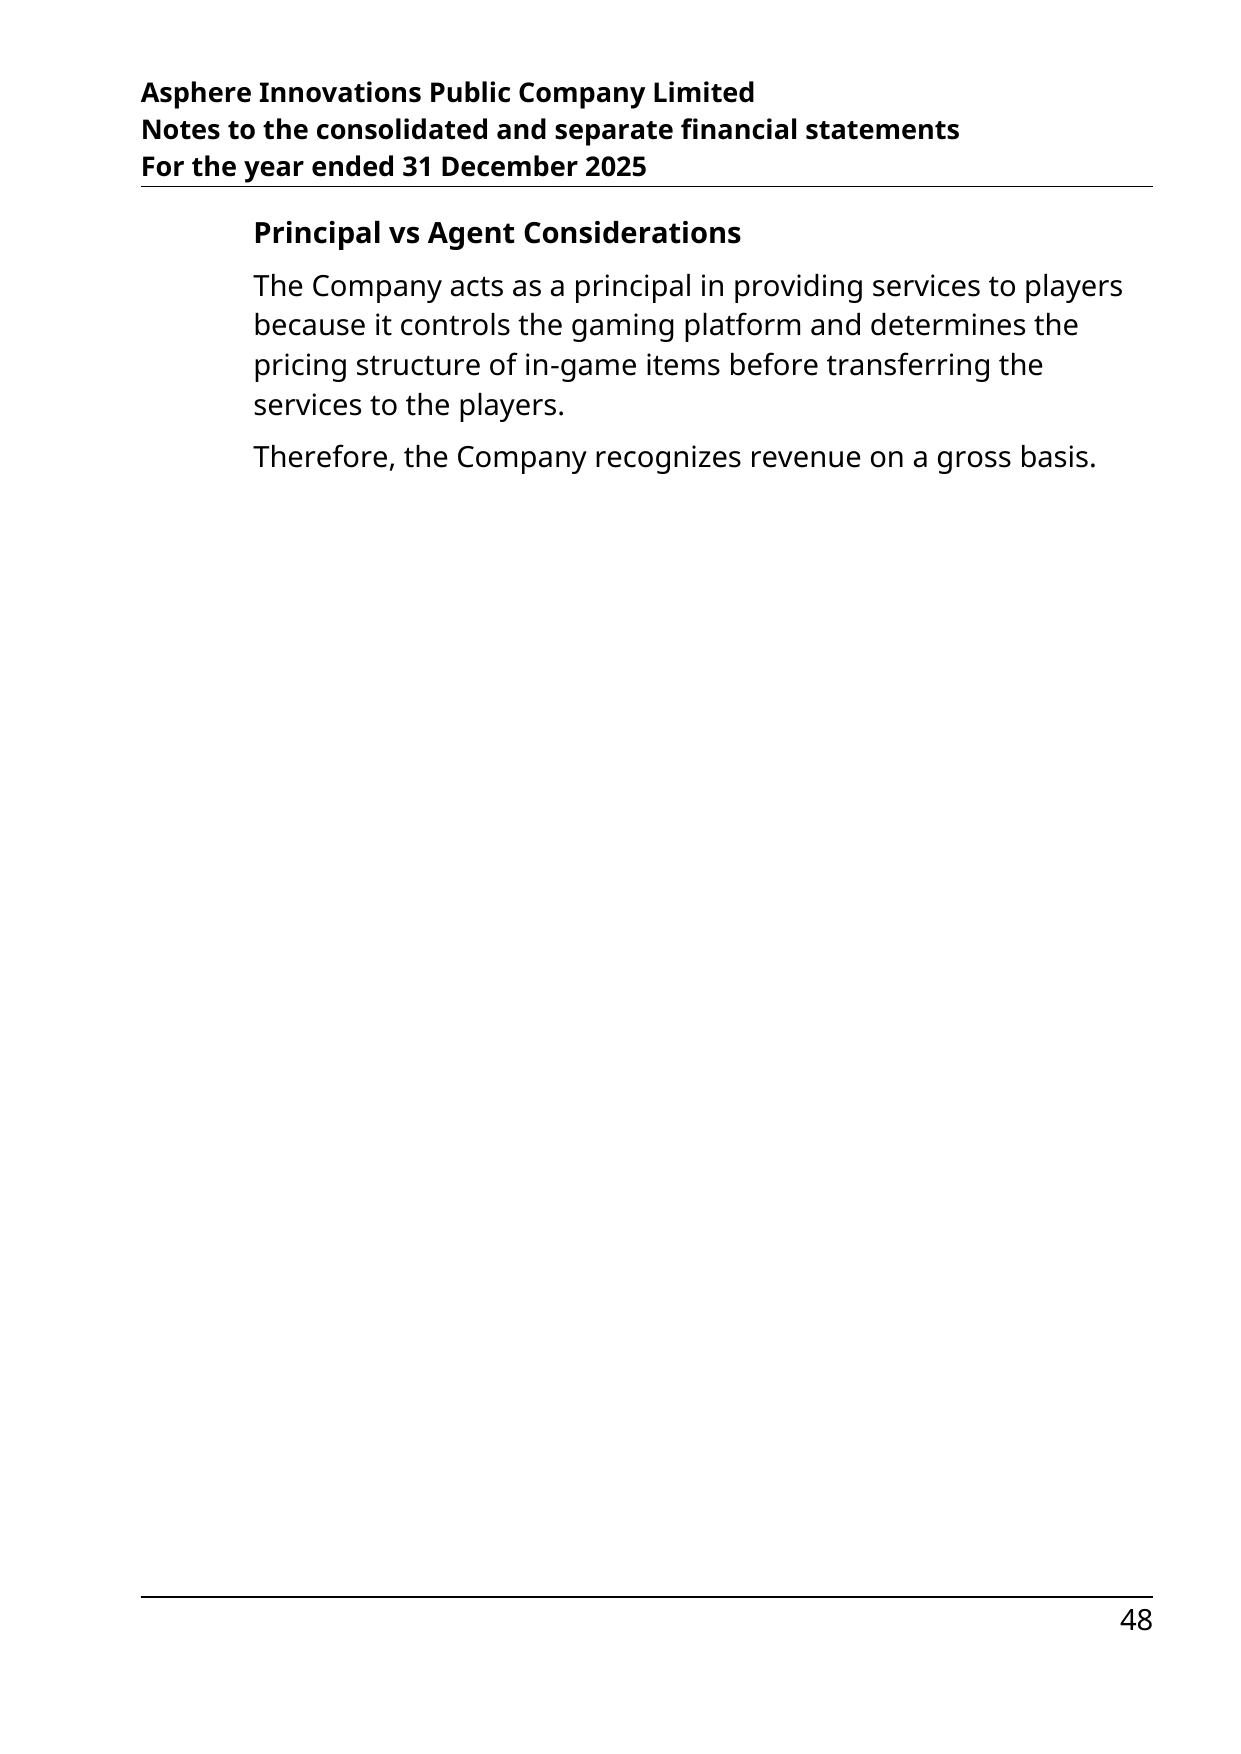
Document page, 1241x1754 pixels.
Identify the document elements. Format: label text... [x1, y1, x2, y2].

text Therefore, the Company recognizes revenue on a gross basis. [253, 436, 1152, 476]
text Principal vs Agent Considerations [253, 213, 1152, 252]
text The Company acts as a principal in providing services to players because it controls the gaming platform and determines the pricing structure of in‑game items before transferring the services to the players. [253, 265, 1152, 424]
